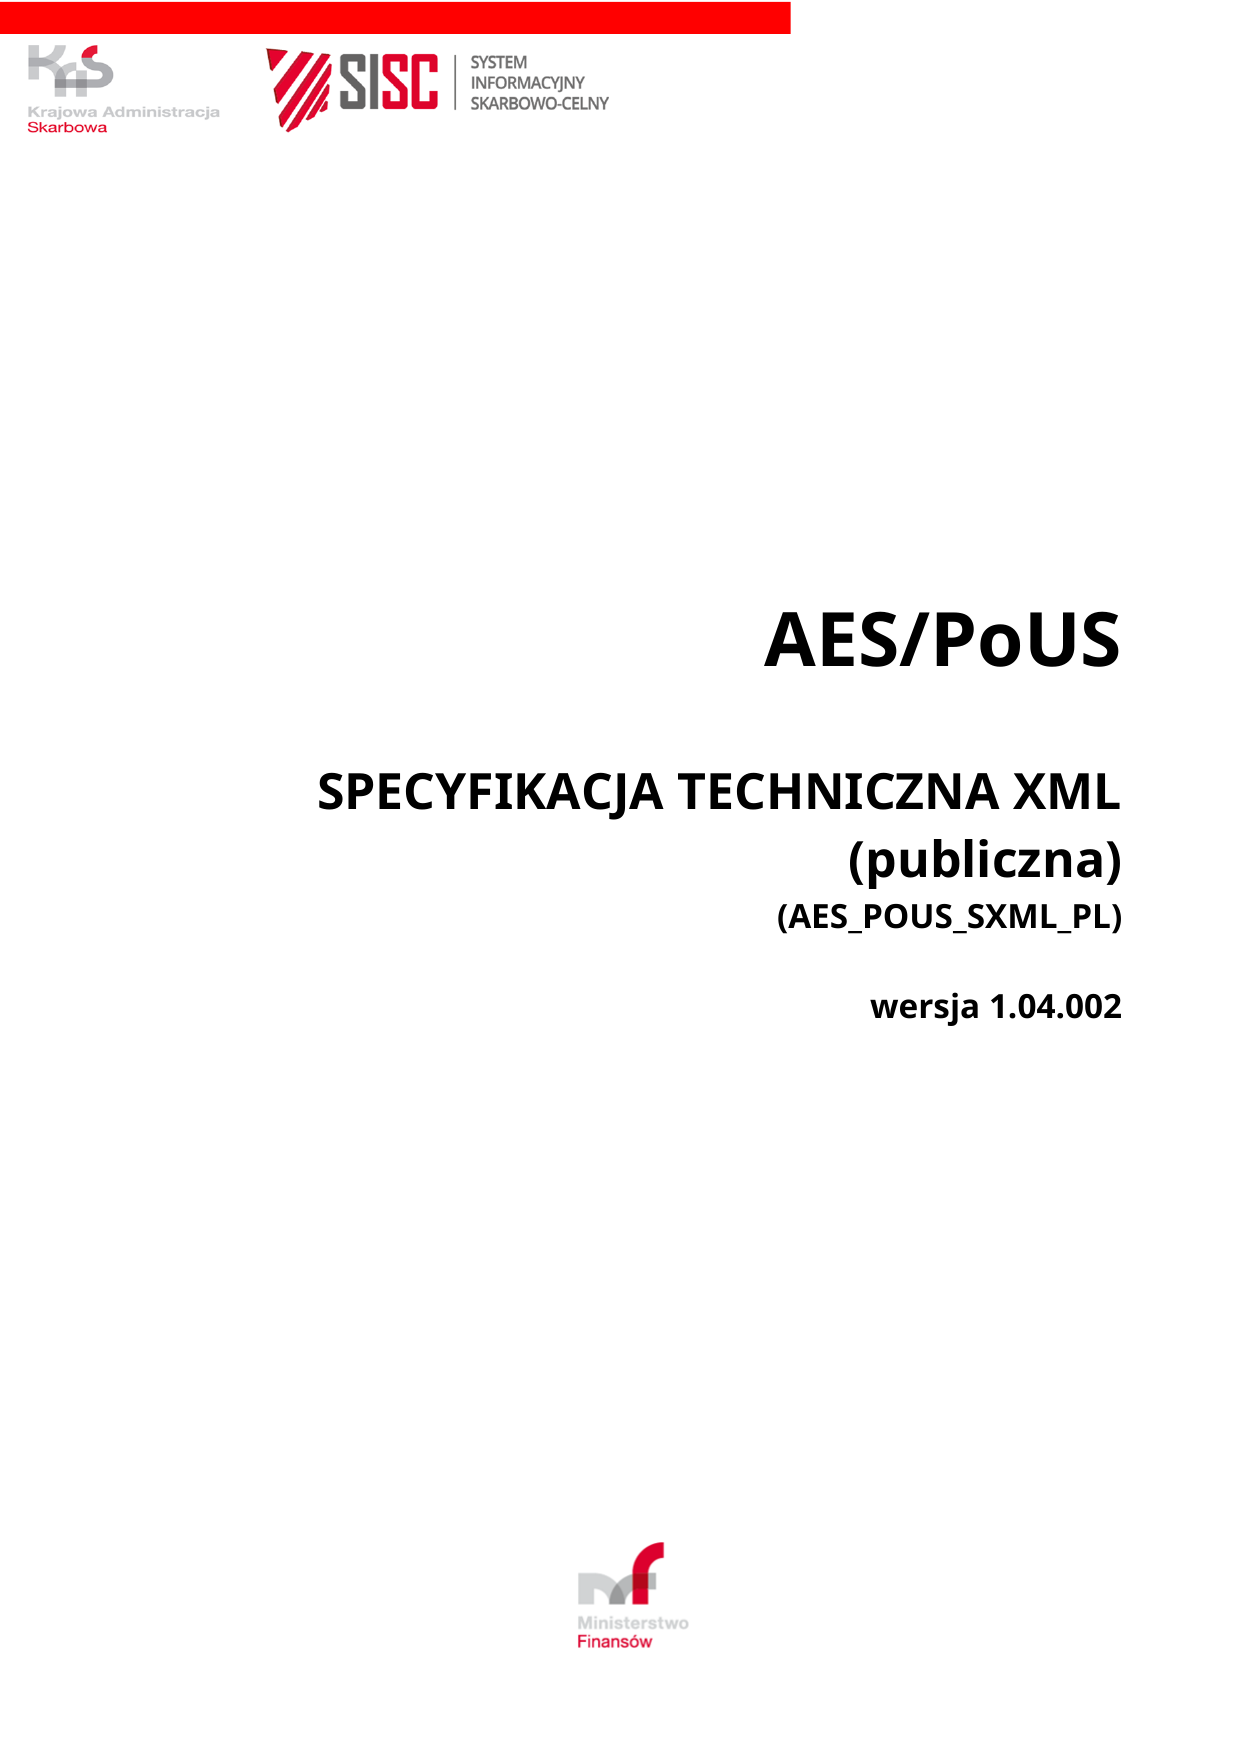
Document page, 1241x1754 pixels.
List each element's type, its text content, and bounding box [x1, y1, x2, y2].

text (AES_POUS_SXML_PL) [148, 892, 1122, 938]
text AES/PoUS [148, 586, 1122, 688]
text SPECYFIKACJA TECHNICZNA XML [148, 756, 1122, 824]
text (publiczna) [148, 824, 1122, 892]
picture [264, 43, 611, 134]
picture [565, 1538, 705, 1661]
text wersja 1.04.002 [148, 983, 1122, 1029]
picture [26, 43, 222, 134]
